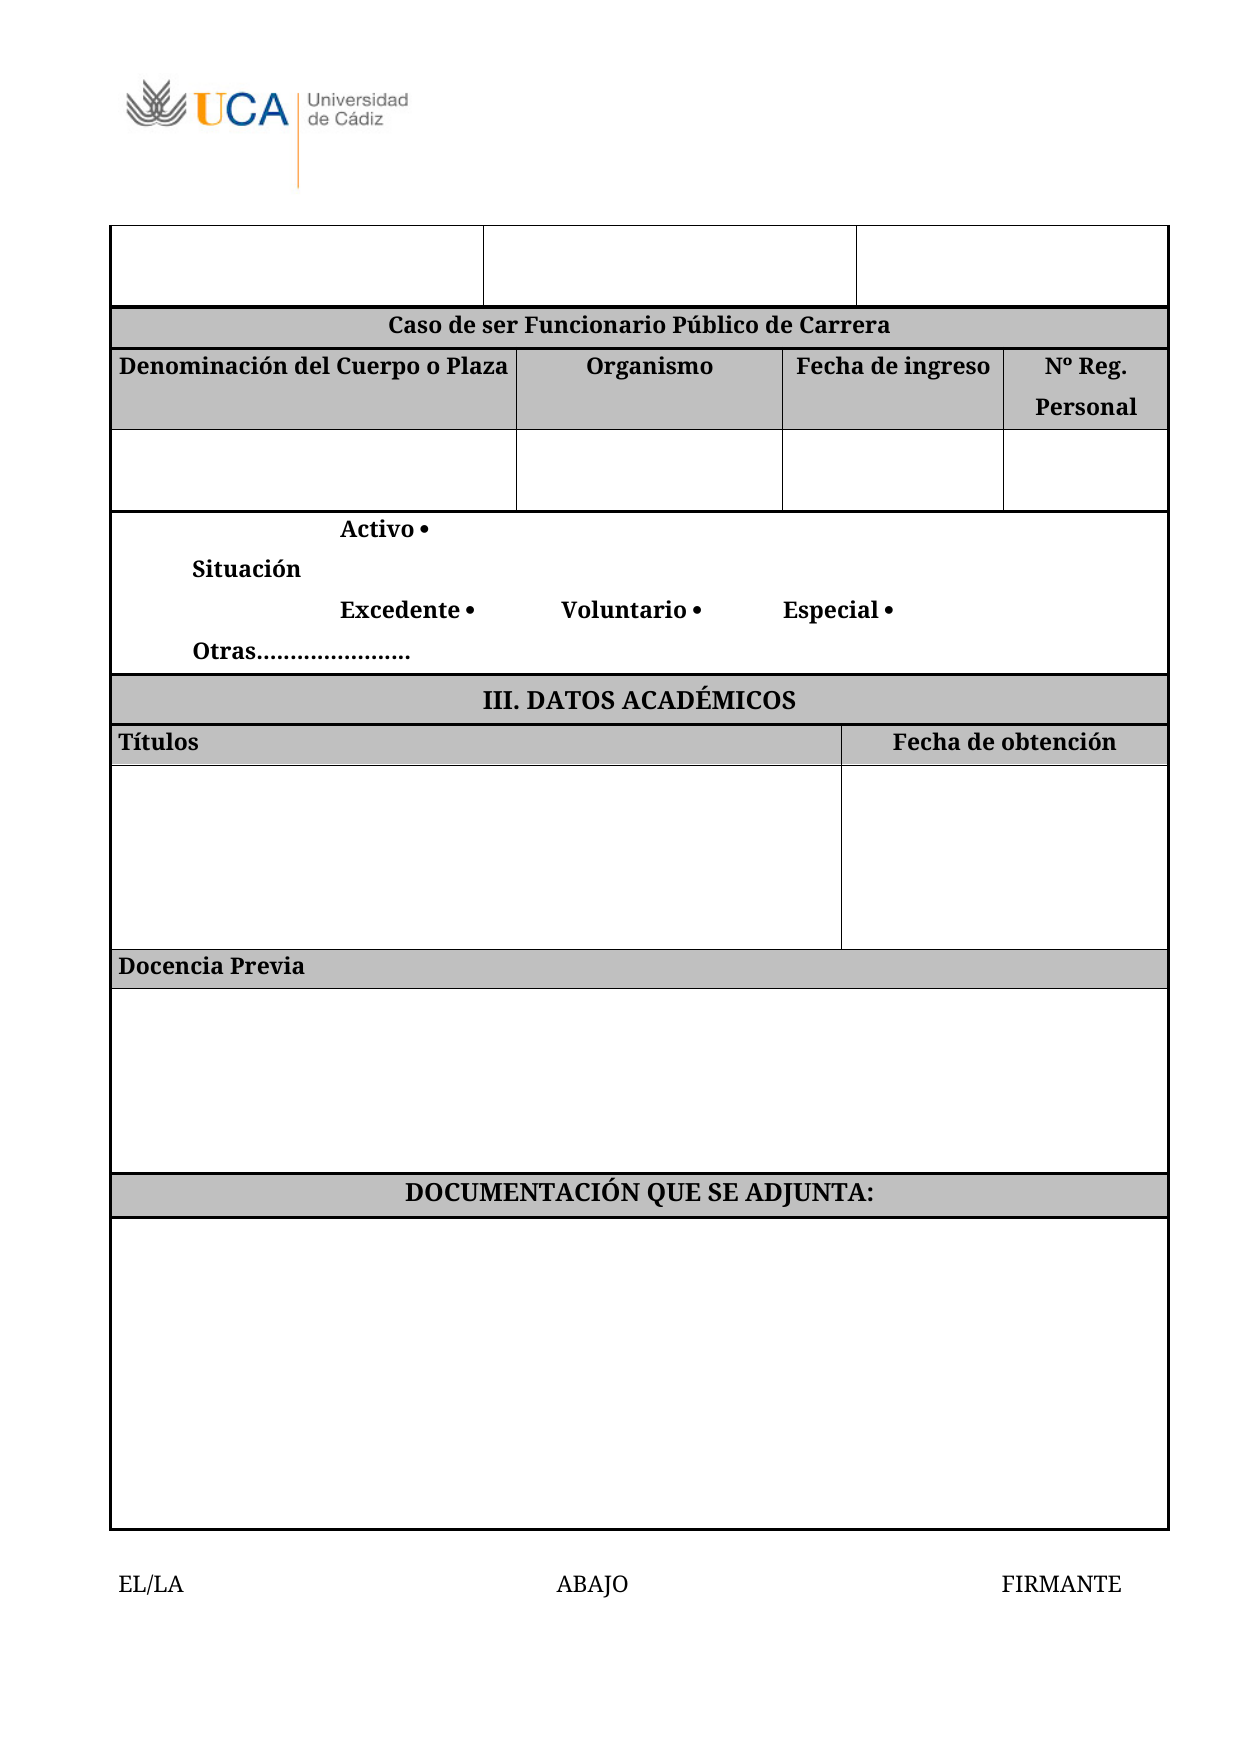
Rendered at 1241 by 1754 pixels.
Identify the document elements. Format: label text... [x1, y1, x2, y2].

table_cell III. DATOS ACADÉMICOS [112, 676, 1167, 723]
table_cell Títulos [112, 726, 841, 764]
table_cell [112, 1219, 1167, 1528]
table_cell [517, 430, 782, 510]
table_cell Fecha de obtención [842, 726, 1167, 764]
table_cell Denominación del Cuerpo o Plaza [112, 350, 516, 429]
table_cell DOCUMENTACIÓN QUE SE ADJUNTA: [112, 1175, 1167, 1216]
table_cell Docencia Previa [112, 950, 1167, 988]
table_cell Fecha de ingreso [783, 350, 1003, 429]
table_cell Caso de ser Funcionario Público de Carrera [112, 309, 1167, 347]
table_cell [112, 989, 1167, 1172]
table_cell [484, 226, 856, 305]
table_cell Nº Reg. Personal [1004, 350, 1167, 429]
table_cell Activo Situación Excedente Voluntario Especial Otras....................... [112, 513, 1167, 673]
table_cell [112, 430, 516, 510]
table_cell [842, 766, 1167, 948]
table_cell [1004, 430, 1167, 510]
table_cell [857, 226, 1167, 305]
table_cell Organismo [517, 350, 782, 429]
table_cell [112, 226, 483, 305]
picture [118, 73, 437, 218]
table_cell [112, 766, 841, 948]
table_cell [783, 430, 1003, 510]
